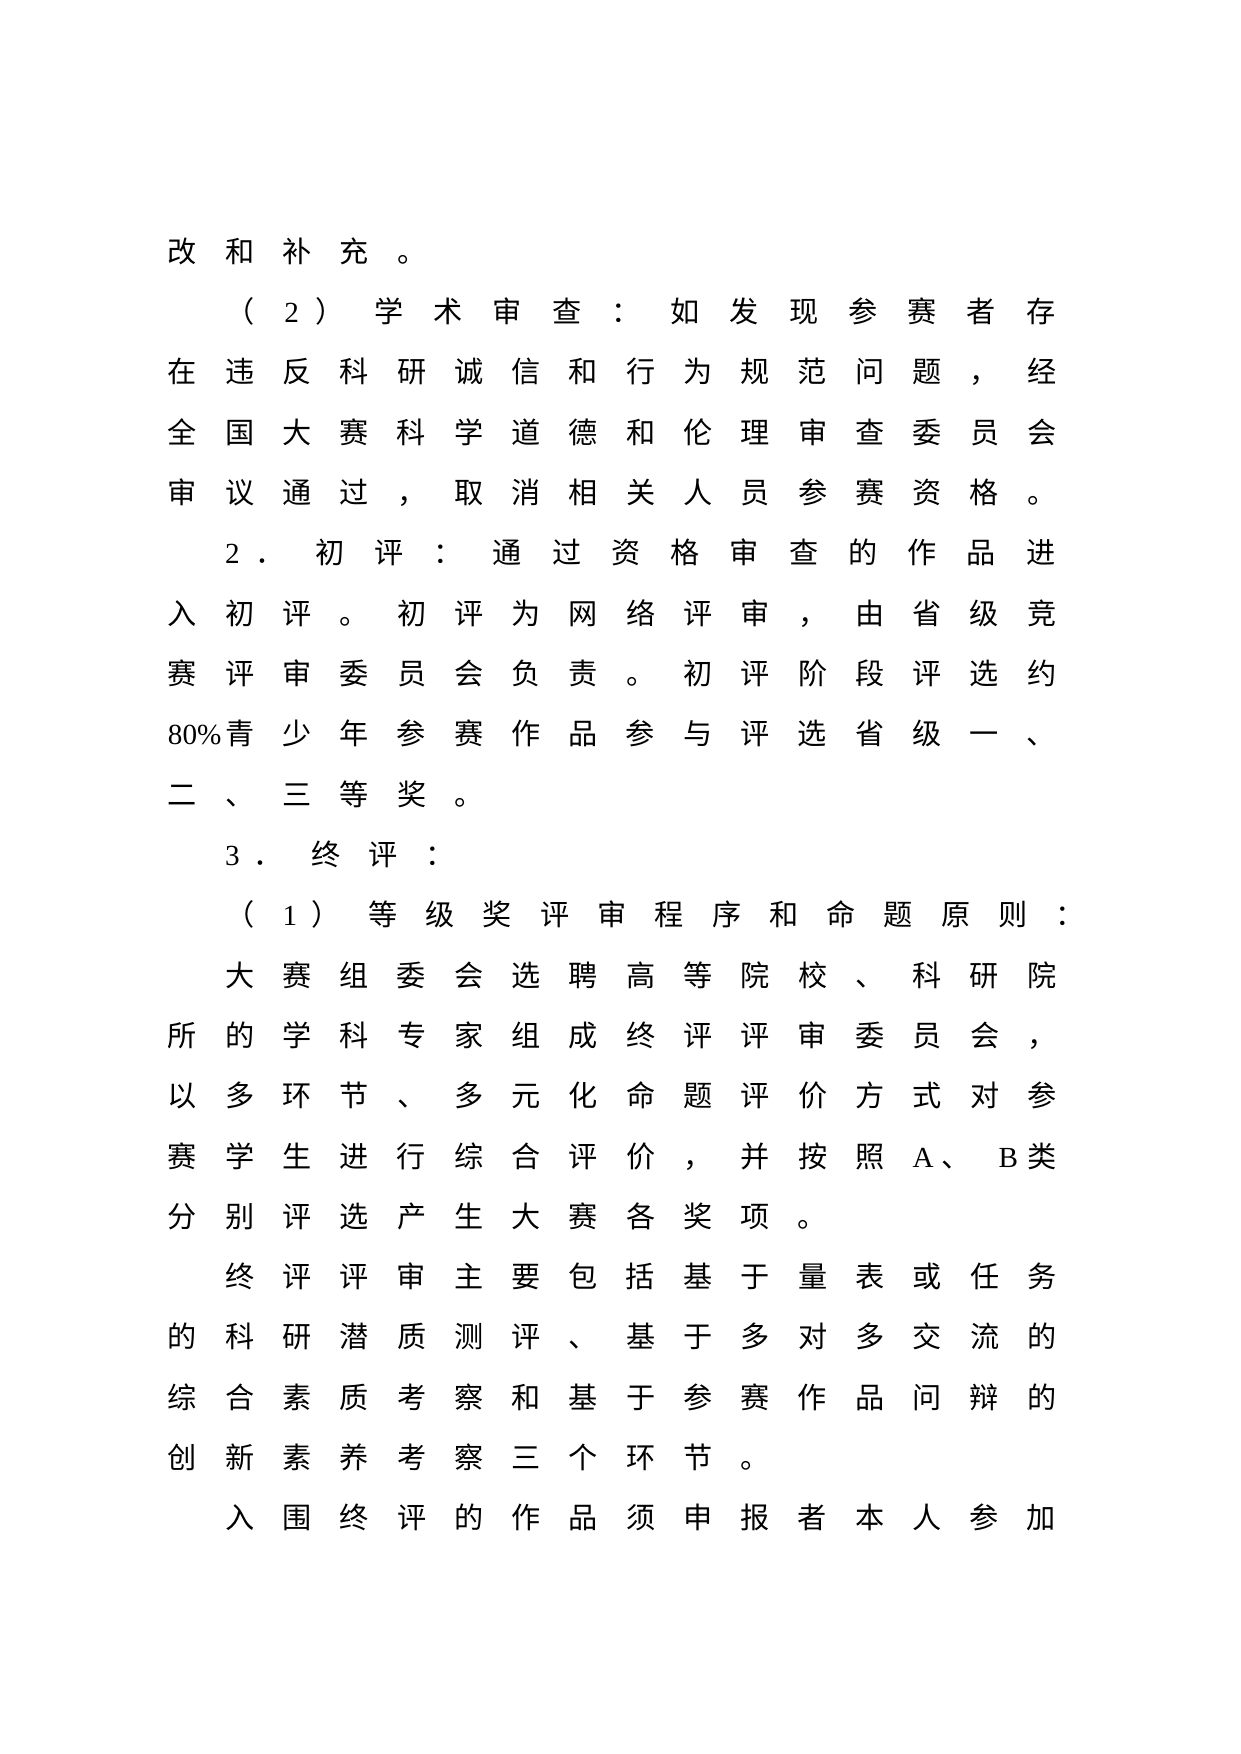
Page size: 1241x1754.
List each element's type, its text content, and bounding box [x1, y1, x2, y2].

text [168, 1486, 1084, 1546]
text 终评评审主要包括基于量表或任务的科研潜质测评、基于多对多交流的综合素质考察和基于参赛作品问辩的创新素养考察三个环节。 [168, 1245, 1084, 1486]
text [168, 219, 1084, 280]
text 2．初评：通过资格审查的作品进入初评。初评为网络评审，由省级竞赛评审委员会负责。初评阶段评选约80%青少年参赛作品参与评选省级一、二、三等奖。 [168, 521, 1084, 823]
text 大赛组委会选聘高等院校、科研院所的学科专家组成终评评审委员会，以多环节、多元化命题评价方式对参赛学生进行综合评价，并按照A、B类分别评选产生大赛各奖项。 [168, 943, 1084, 1245]
text （2）学术审查：如发现参赛者存在违反科研诚信和行为规范问题，经全国大赛科学道德和伦理审查委员会审议通过，取消相关人员参赛资格。 [168, 280, 1084, 521]
text 3．终评： [168, 823, 1084, 883]
text （1）等级奖评审程序和命题原则： [168, 883, 1084, 943]
